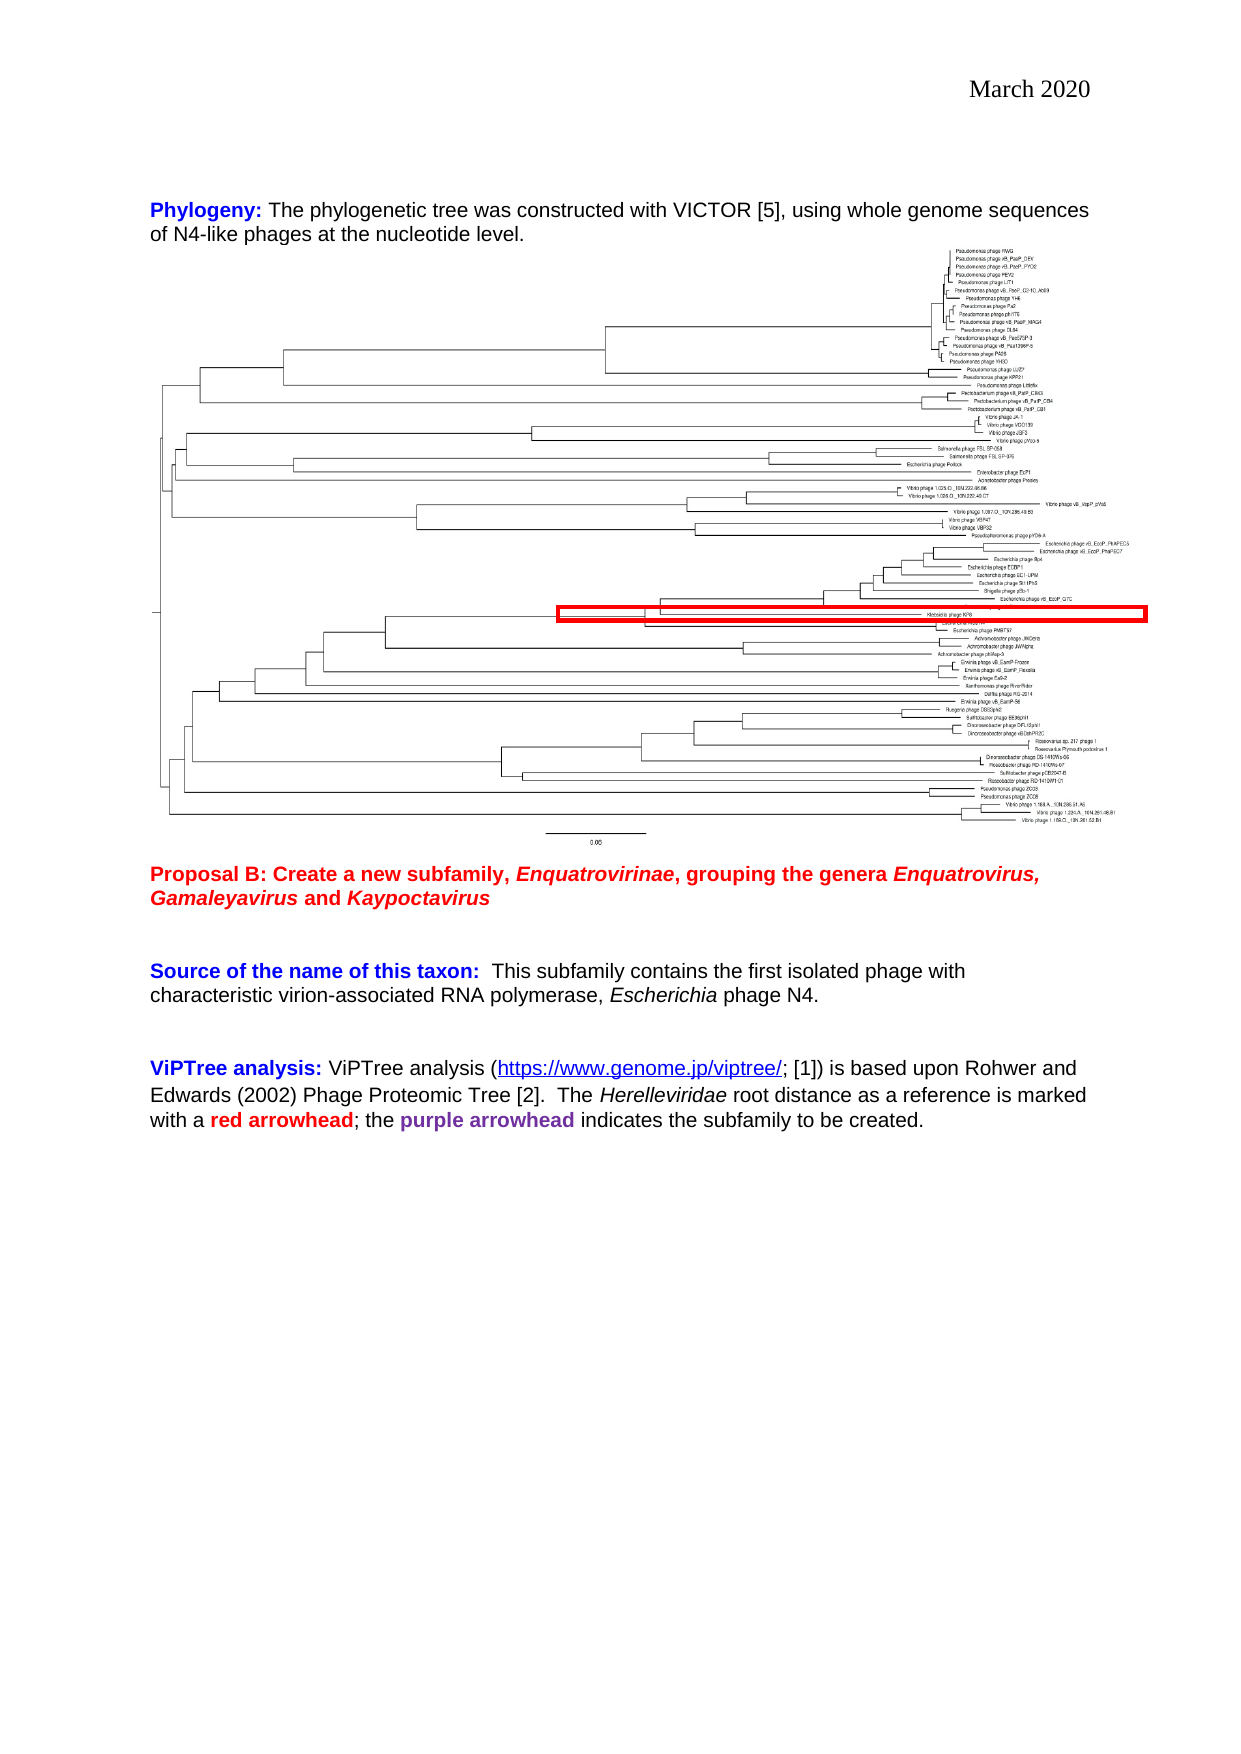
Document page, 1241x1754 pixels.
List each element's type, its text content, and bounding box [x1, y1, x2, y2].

picture [150, 245, 1135, 850]
text ViPTree analysis: ViPTree analysis (https://www.genome.jp/viptree/; [1]) is based upon Rohwer and Edwards (2002) Phage Proteomic Tree [2]. The Herelleviridae root distance as a reference is marked with a red arrowhead; the purple arrowhead indicates the subfamily to be created. [150, 1055, 1090, 1132]
text Source of the name of this taxon: This subfamily contains the first isolated phage with characteristic virion-associated RNA polymerase, Escherichia phage N4. [150, 958, 1090, 1006]
text Proposal B: Create a new subfamily, Enquatrovirinae, grouping the genera Enquatrovirus, Gamaleyavirus and Kaypoctavirus [150, 862, 1090, 909]
picture [560, 609, 1135, 618]
text Phylogeny: The phylogenetic tree was constructed with VICTOR [5], using whole genome sequences of N4-like phages at the nucleotide level. [150, 198, 1090, 245]
